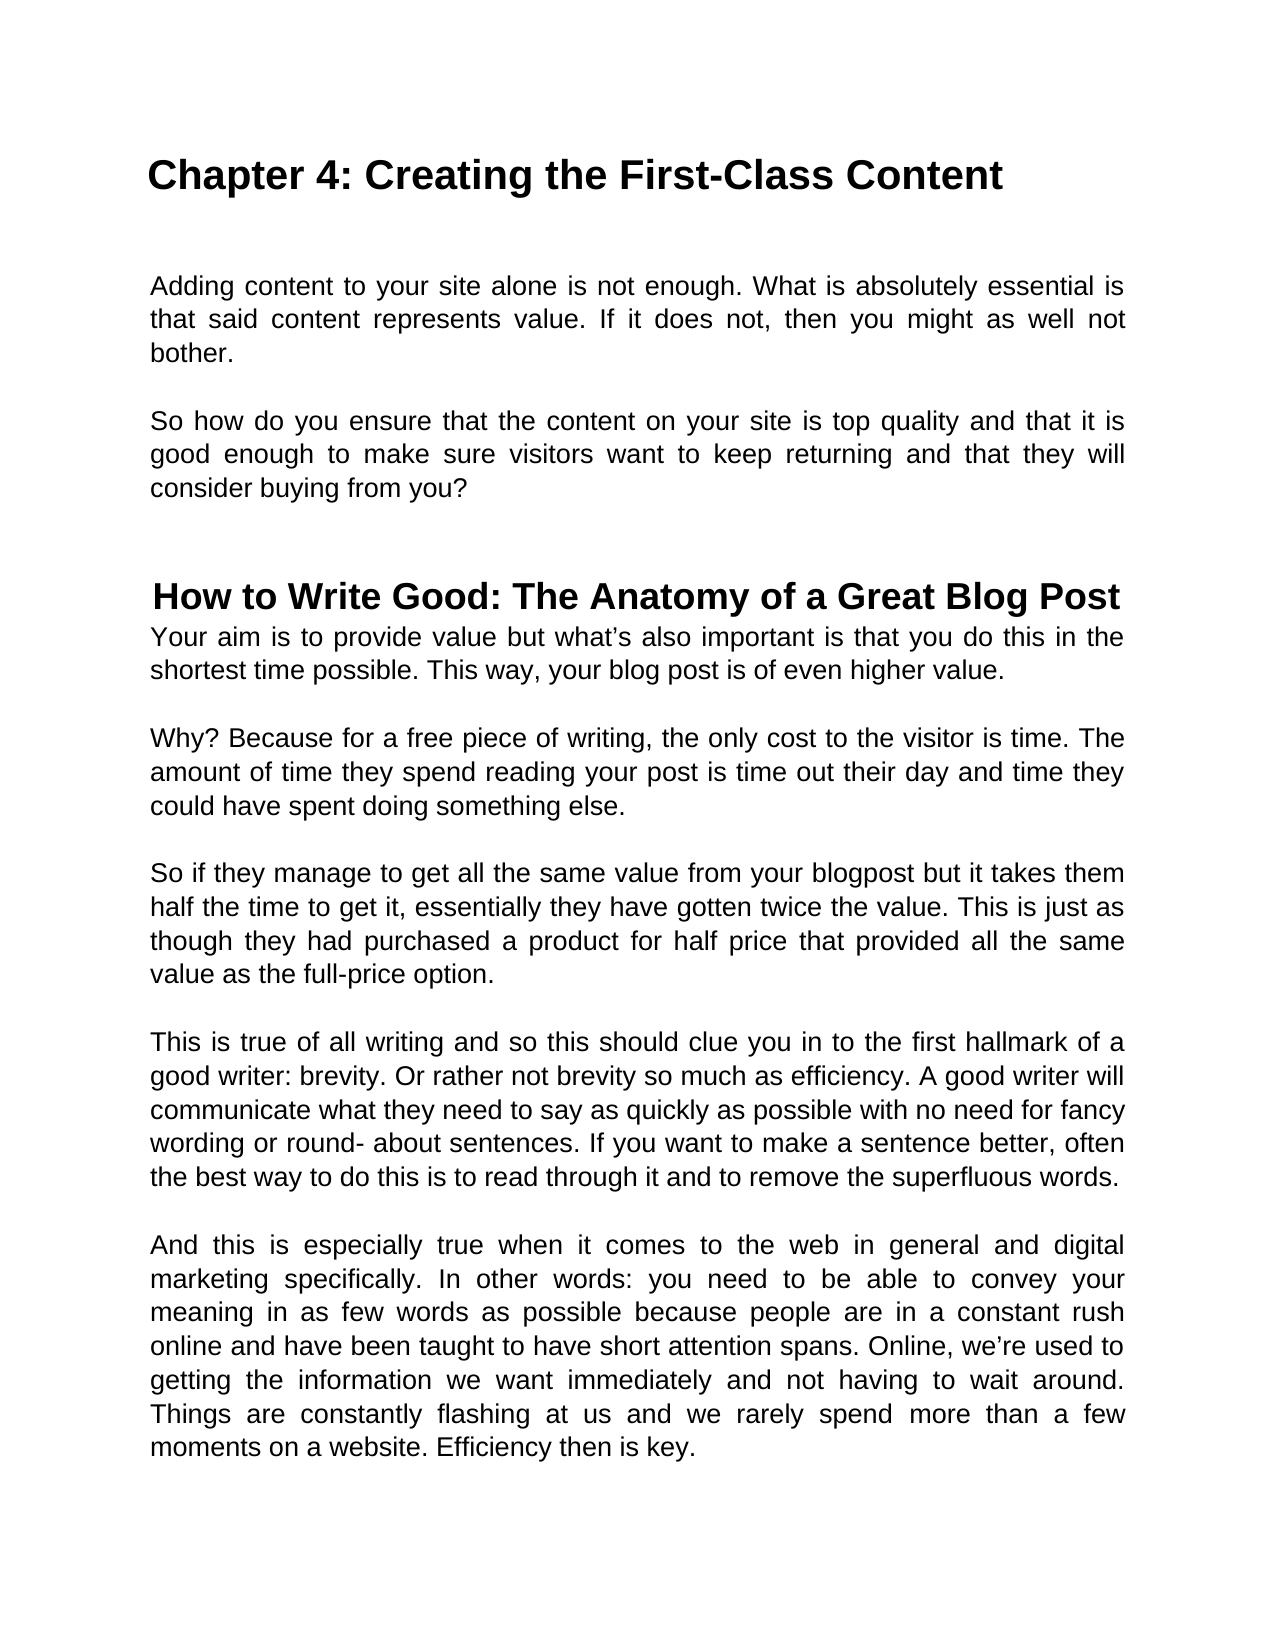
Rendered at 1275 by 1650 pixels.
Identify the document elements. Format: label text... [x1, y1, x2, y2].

subtitle How to Write Good: The Anatomy of a Great Blog Post [152, 574, 1126, 617]
text This is true of all writing and so this should clue you in to the first hallmark of a good writer: brevity. Or rather not brevity so much as efficiency. A good writer will communicate what they need to say as quickly as possible with no need for fancy wording or round- about sentences. If you want to make a sentence better, often the best way to do this is to read through it and to remove the superfluous words. [150, 1026, 1126, 1192]
text Your aim is to provide value but what’s also important is that you do this in the shortest time possible. This way, your blog post is of even higher value. [150, 621, 1126, 686]
text So if they manage to get all the same value from your blogpost but it takes them half the time to get it, essentially they have gotten twice the value. This is just as though they had purchased a product for half price that provided all the same value as the full-price option. [150, 857, 1126, 990]
text So how do you ensure that the content on your site is top quality and that it is good enough to make sure visitors want to keep returning and that they will consider buying from you? [150, 405, 1126, 503]
text Adding content to your site alone is not enough. What is absolutely essential is that said content represents value. If it does not, then you might as well not bother. [150, 269, 1126, 368]
text And this is especially true when it comes to the web in general and digital marketing specifically. In other words: you need to be able to convey your meaning in as few words as possible because people are in a constant rush online and have been taught to have short attention spans. Online, we’re used to getting the information we want immediately and not having to wait around. Things are constantly flashing at us and we rarely spend more than a few moments on a website. Efficiency then is key. [150, 1229, 1126, 1463]
subtitle Chapter 4: Creating the First-Class Content [147, 150, 1126, 198]
text Why? Because for a free piece of writing, the only cost to the visitor is time. The amount of time they spend reading your post is time out their day and time they could have spent doing something else. [150, 722, 1126, 821]
